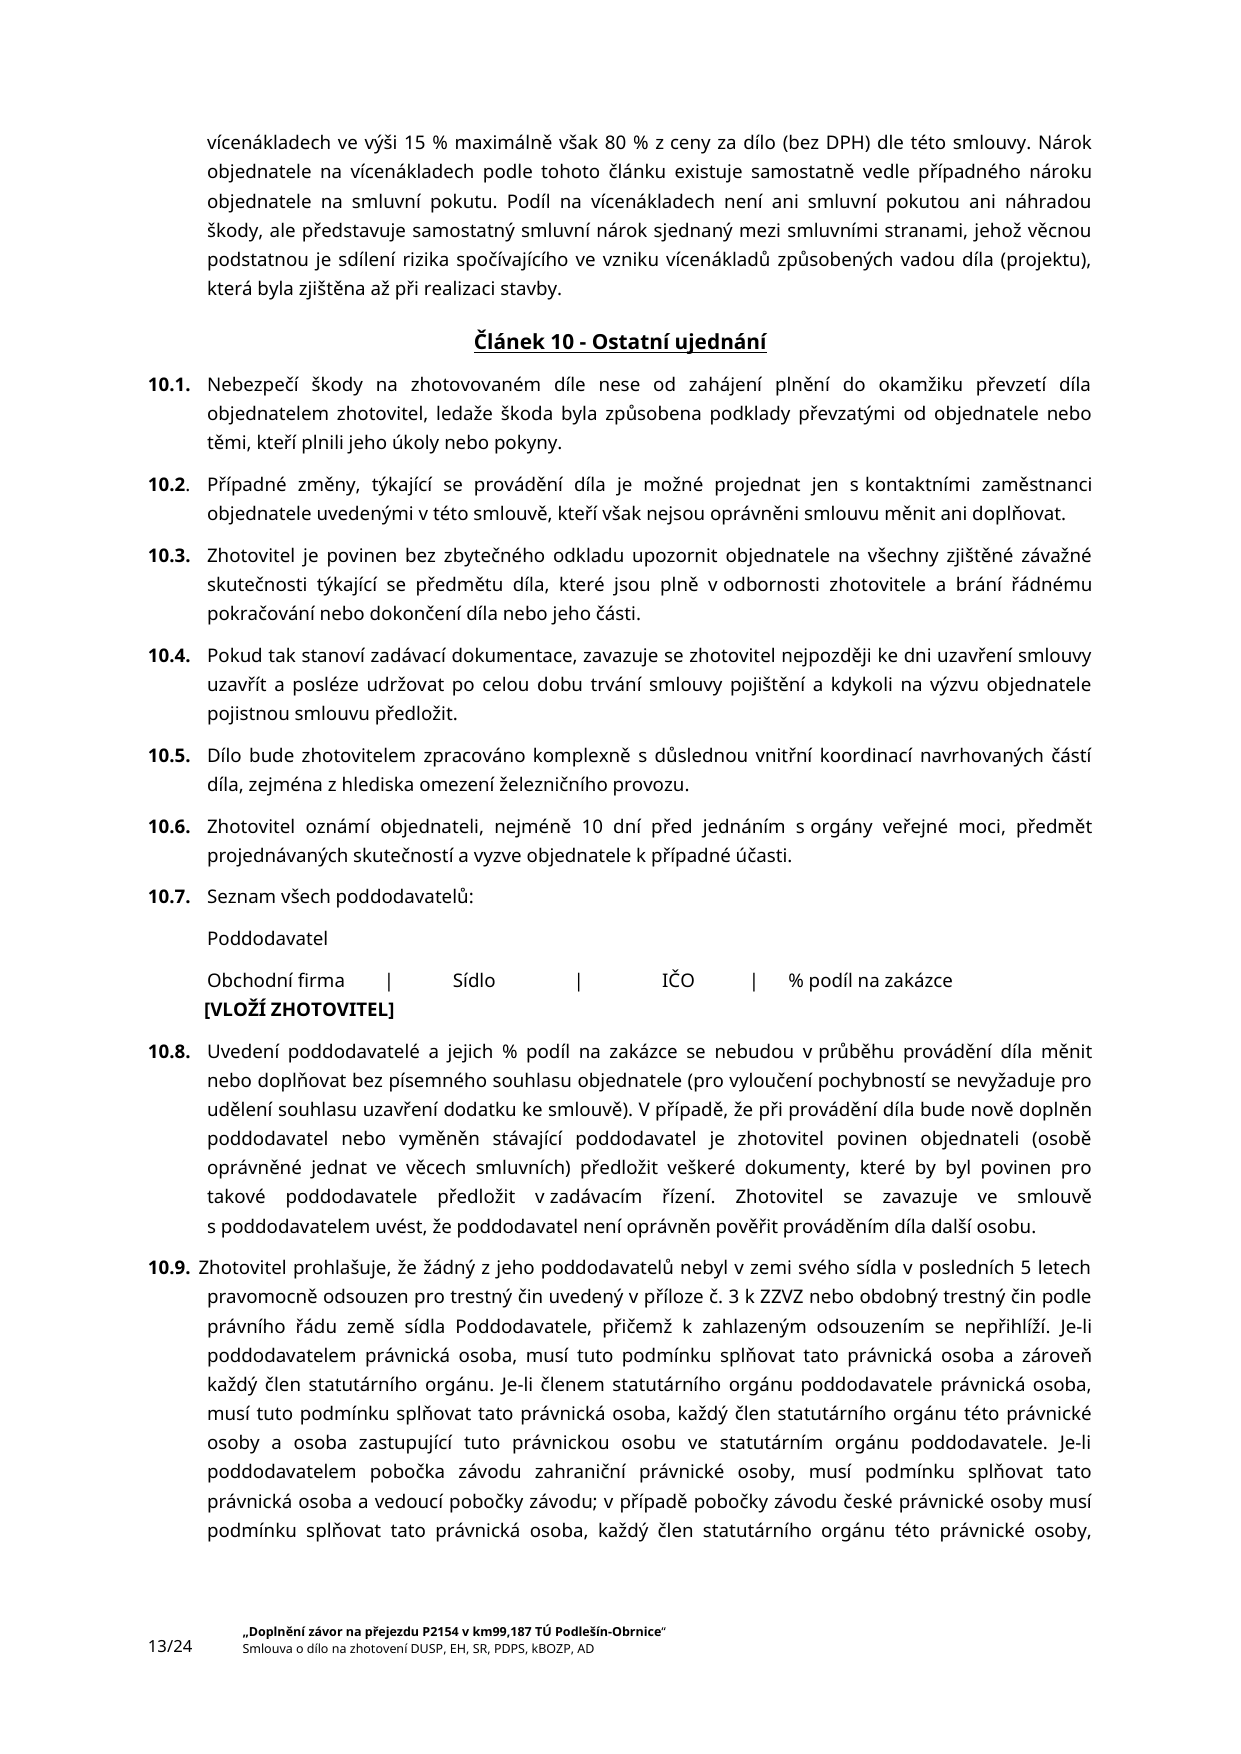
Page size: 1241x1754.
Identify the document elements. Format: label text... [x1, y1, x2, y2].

text Poddodavatel [204, 922, 1092, 951]
text [VLOŽÍ ZHOTOVITEL] [148, 993, 1092, 1022]
text 10.6. Zhotovitel oznámí objednateli, nejméně 10 dní před jednáním s orgány veřejné moci, předmět projednávaných skutečností a vyzve objednatele k případné účasti. [148, 810, 1092, 868]
text 10.2. Případné změny, týkající se provádění díla je možné projednat jen s kontaktními zaměstnanci objednatele uvedenými v této smlouvě, kteří však nejsou oprávněni smlouvu měnit ani doplňovat. [148, 468, 1092, 526]
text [148, 126, 1092, 301]
text 10.8. Uvedení poddodavatelé a jejich % podíl na zakázce se nebudou v průběhu provádění díla měnit nebo doplňovat bez písemného souhlasu objednatele (pro vyloučení pochybností se nevyžaduje pro udělení souhlasu uzavření dodatku ke smlouvě). V případě, že při provádění díla bude nově doplněn poddodavatel nebo vyměněn stávající poddodavatel je zhotovitel povinen objednateli (osobě oprávněné jednat ve věcech smluvních) předložit veškeré dokumenty, které by byl povinen pro takové poddodavatele předložit v zadávacím řízení. Zhotovitel se zavazuje ve smlouvě s poddodavatelem uvést, že poddodavatel není oprávněn pověřit prováděním díla další osobu. [148, 1035, 1092, 1239]
text 10.7. Seznam všech poddodavatelů: [148, 881, 1092, 910]
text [148, 1251, 1092, 1543]
text Obchodní firma | Sídlo | IČO | % podíl na zakázce [151, 964, 1092, 993]
text 10.3. Zhotovitel je povinen bez zbytečného odkladu upozornit objednatele na všechny zjištěné závažné skutečnosti týkající se předmětu díla, které jsou plně v odbornosti zhotovitele a brání řádnému pokračování nebo dokončení díla nebo jeho části. [148, 539, 1092, 626]
text 10.1. Nebezpečí škody na zhotovovaném díle nese od zahájení plnění do okamžiku převzetí díla objednatelem zhotovitel, ledaže škoda byla způsobena podklady převzatými od objednatele nebo těmi, kteří plnili jeho úkoly nebo pokyny. [148, 368, 1092, 456]
text 10.4. Pokud tak stanoví zadávací dokumentace, zavazuje se zhotovitel nejpozději ke dni uzavření smlouvy uzavřít a posléze udržovat po celou dobu trvání smlouvy pojištění a kdykoli na výzvu objednatele pojistnou smlouvu předložit. [148, 639, 1092, 726]
subtitle Článek 10 - Ostatní ujednání [148, 326, 1092, 356]
text 10.5. Dílo bude zhotovitelem zpracováno komplexně s důslednou vnitřní koordinací navrhovaných částí díla, zejména z hlediska omezení železničního provozu. [148, 739, 1092, 797]
